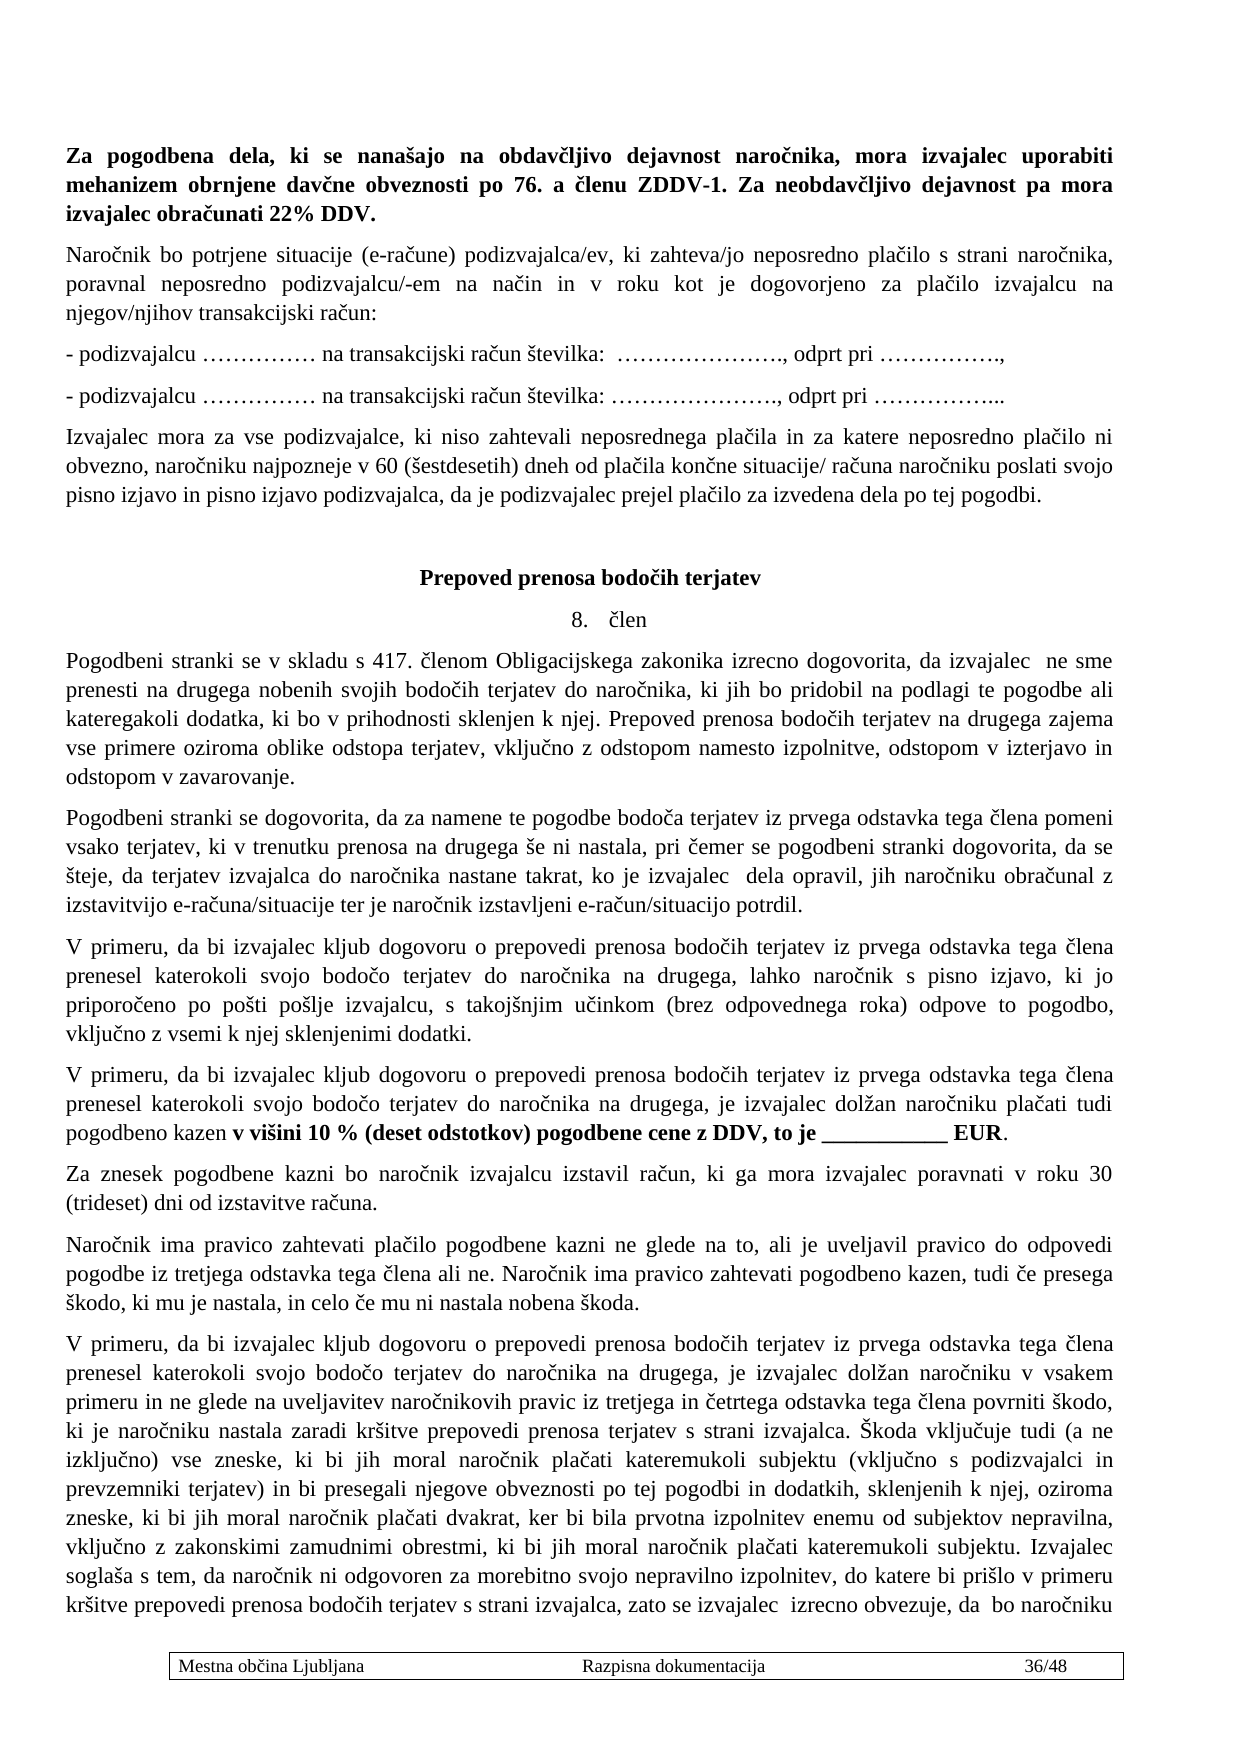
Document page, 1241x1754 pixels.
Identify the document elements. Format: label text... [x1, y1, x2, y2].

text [66, 1330, 1115, 1617]
text Pogodbeni stranki se dogovorita, da za namene te pogodbe bodoča terjatev iz prvega odstavka tega člena pomeni vsako terjatev, ki v trenutku prenosa na drugega še ni nastala, pri čemer se pogodbeni stranki dogovorita, da se šteje, da terjatev izvajalca do naročnika nastane takrat, ko je izvajalec dela opravil, jih naročniku obračunal z izstavitvijo e-računa/situacije ter je naročnik izstavljeni e-račun/situacijo potrdil. [66, 804, 1115, 918]
text Naročnik ima pravico zahtevati plačilo pogodbene kazni ne glede na to, ali je uveljavil pravico do odpovedi pogodbe iz tretjega odstavka tega člena ali ne. Naročnik ima pravico zahtevati pogodbeno kazen, tudi če presega škodo, ki mu je nastala, in celo če mu ni nastala nobena škoda. [66, 1231, 1115, 1315]
text Prepoved prenosa bodočih terjatev [66, 564, 1115, 591]
text - podizvajalcu …………… na transakcijski račun številka: …………………., odprt pri ……………., [66, 341, 1115, 367]
text Za znesek pogodbene kazni bo naročnik izvajalcu izstavil račun, ki ga mora izvajalec poravnati v roku 30 (trideset) dni od izstavitve računa. [66, 1161, 1115, 1216]
text V primeru, da bi izvajalec kljub dogovoru o prepovedi prenosa bodočih terjatev iz prvega odstavka tega člena prenesel katerokoli svojo bodočo terjatev do naročnika na drugega, lahko naročnik s pisno izjavo, ki jo priporočeno po pošti pošlje izvajalcu, s takojšnjim učinkom (brez odpovednega roka) odpove to pogodbo, vključno z vsemi k njej sklenjenimi dodatki. [66, 933, 1115, 1046]
text Izvajalec mora za vse podizvajalce, ki niso zahtevali neposrednega plačila in za katere neposredno plačilo ni obvezno, naročniku najpozneje v 60 (šestdesetih) dneh od plačila končne situacije/ računa naročniku poslati svojo pisno izjavo in pisno izjavo podizvajalca, da je podizvajalec prejel plačilo za izvedena dela po tej pogodbi. [66, 423, 1115, 508]
text - podizvajalcu …………… na transakcijski račun številka: …………………., odprt pri ……………... [66, 382, 1115, 408]
text V primeru, da bi izvajalec kljub dogovoru o prepovedi prenosa bodočih terjatev iz prvega odstavka tega člena prenesel katerokoli svojo bodočo terjatev do naročnika na drugega, je izvajalec dolžan naročniku plačati tudi pogodbeno kazen v višini 10 % (deset odstotkov) pogodbene cene z DDV, to je ___________ EUR. [66, 1061, 1115, 1145]
text Pogodbeni stranki se v skladu s 417. členom Obligacijskega zakonika izrecno dogovorita, da izvajalec ne sme prenesti na drugega nobenih svojih bodočih terjatev do naročnika, ki jih bo pridobil na podlagi te pogodbe ali kateregakoli dodatka, ki bo v prihodnosti sklenjen k njej. Prepoved prenosa bodočih terjatev na drugega zajema vse primere oziroma oblike odstopa terjatev, vključno z odstopom namesto izpolnitve, odstopom v izterjavo in odstopom v zavarovanje. [66, 647, 1115, 789]
text Naročnik bo potrjene situacije (e-račune) podizvajalca/ev, ki zahteva/jo neposredno plačilo s strani naročnika, poravnal neposredno podizvajalcu/-em na način in v roku kot je dogovorjeno za plačilo izvajalcu na njegov/njihov transakcijski račun: [66, 241, 1115, 325]
text Za pogodbena dela, ki se nanašajo na obdavčljivo dejavnost naročnika, mora izvajalec uporabiti mehanizem obrnjene davčne obveznosti po 76. a členu ZDDV-1. Za neobdavčljivo dejavnost pa mora izvajalec obračunati 22% DDV. [66, 142, 1115, 226]
list člen [103, 606, 1115, 632]
